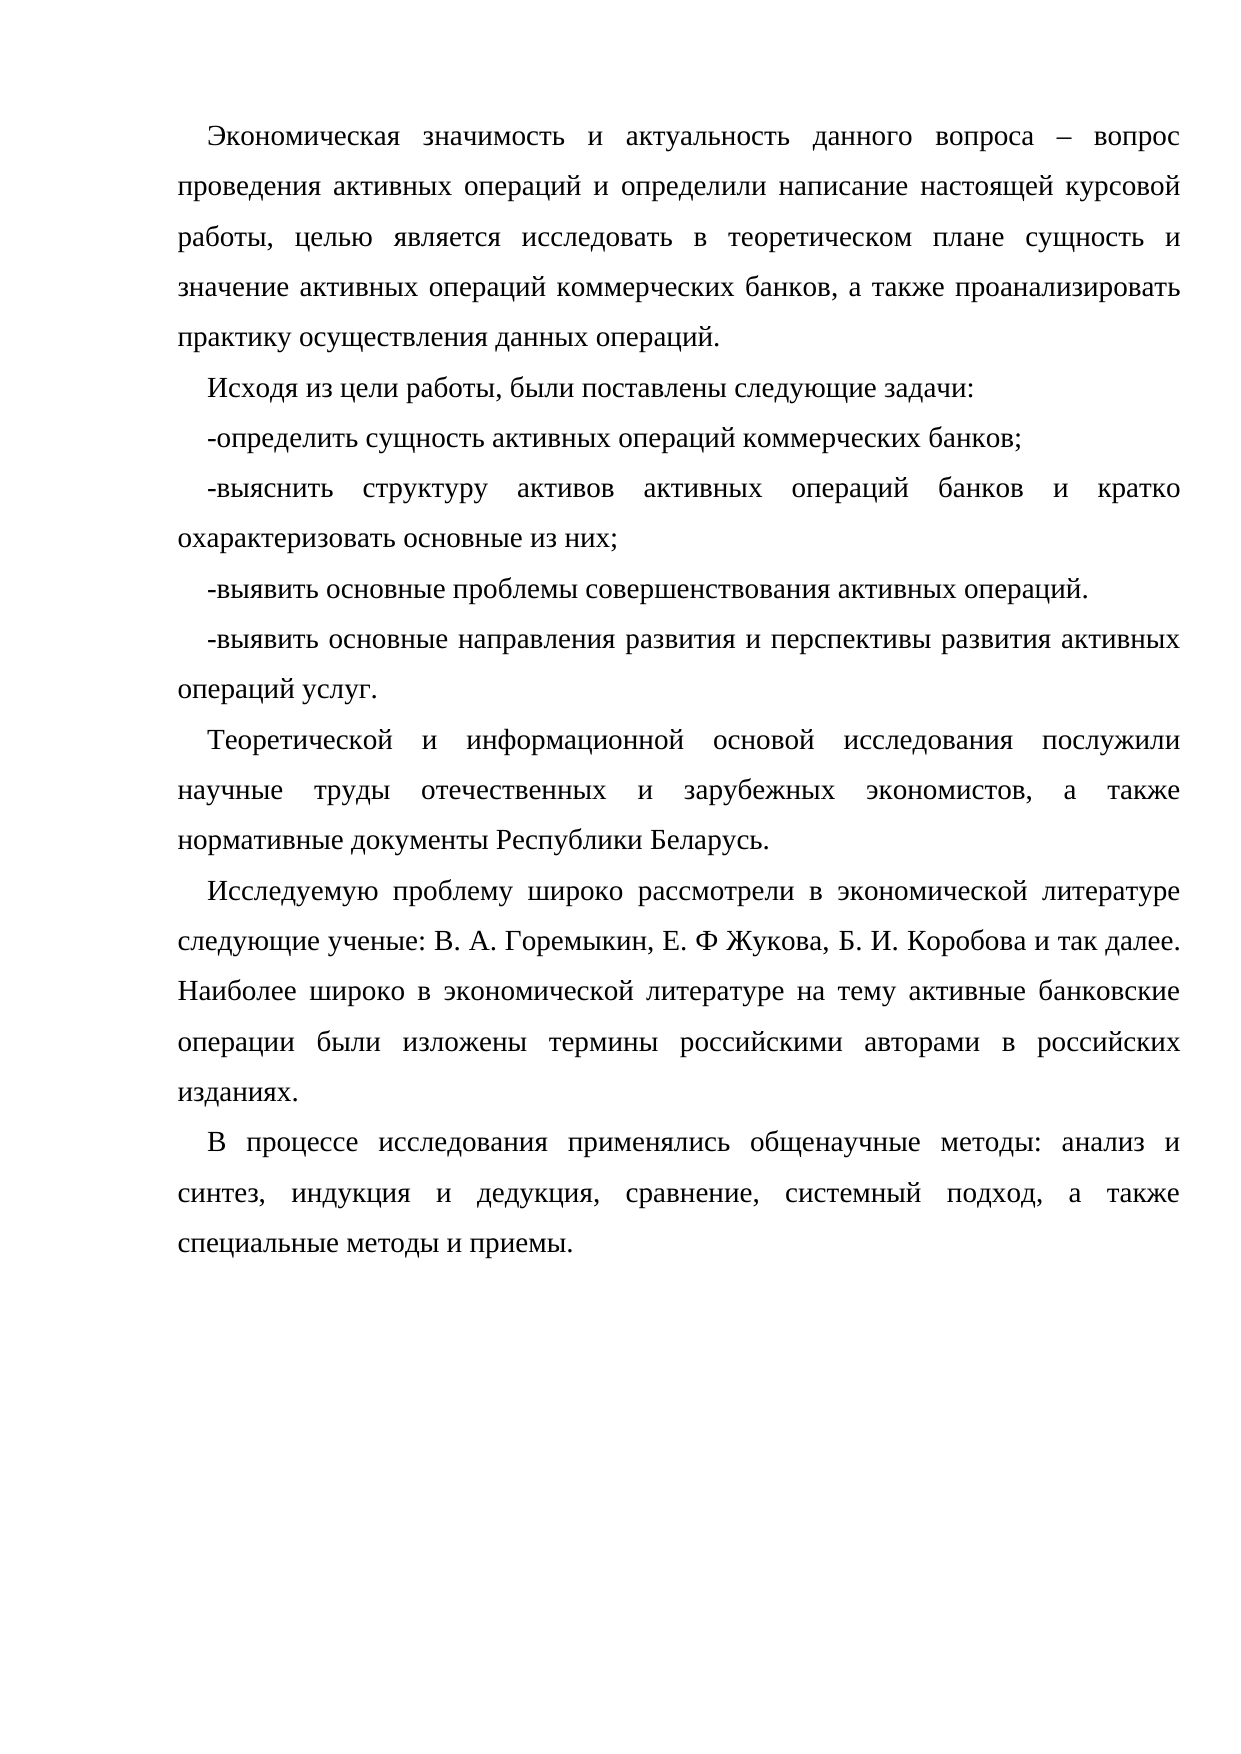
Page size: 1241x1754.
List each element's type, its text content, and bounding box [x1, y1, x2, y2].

text Экономическая значимость и актуальность данного вопроса – вопрос проведения активных операций и определили написание настоящей курсовой работы, целью является исследовать в теоретическом плане сущность и значение активных операций коммерческих банков, а также проанализировать практику осуществления данных операций. [177, 118, 1181, 353]
text Исследуемую проблему широко рассмотрели в экономической литературе следующие ученые: В. А. Горемыкин, Е. Ф Жукова, Б. И. Коробова и так далее. Наиболее широко в экономической литературе на тему активные банковские операции были изложены термины российскими авторами в российских изданиях. [177, 873, 1181, 1108]
text Исходя из цели работы, были поставлены следующие задачи: [177, 370, 1181, 403]
text -выяснить структуру активов активных операций банков и кратко охарактеризовать основные из них; [177, 470, 1181, 554]
text Теоретической и информационной основой исследования послужили научные труды отечественных и зарубежных экономистов, а также нормативные документы Республики Беларусь. [177, 722, 1181, 856]
text -определить сущность активных операций коммерческих банков; [177, 420, 1181, 453]
text -выявить основные проблемы совершенствования активных операций. [177, 571, 1181, 604]
text В процессе исследования применялись общенаучные методы: анализ и синтез, индукция и дедукция, сравнение, системный подход, а также специальные методы и приемы. [177, 1124, 1181, 1258]
text -выявить основные направления развития и перспективы развития активных операций услуг. [177, 621, 1181, 705]
